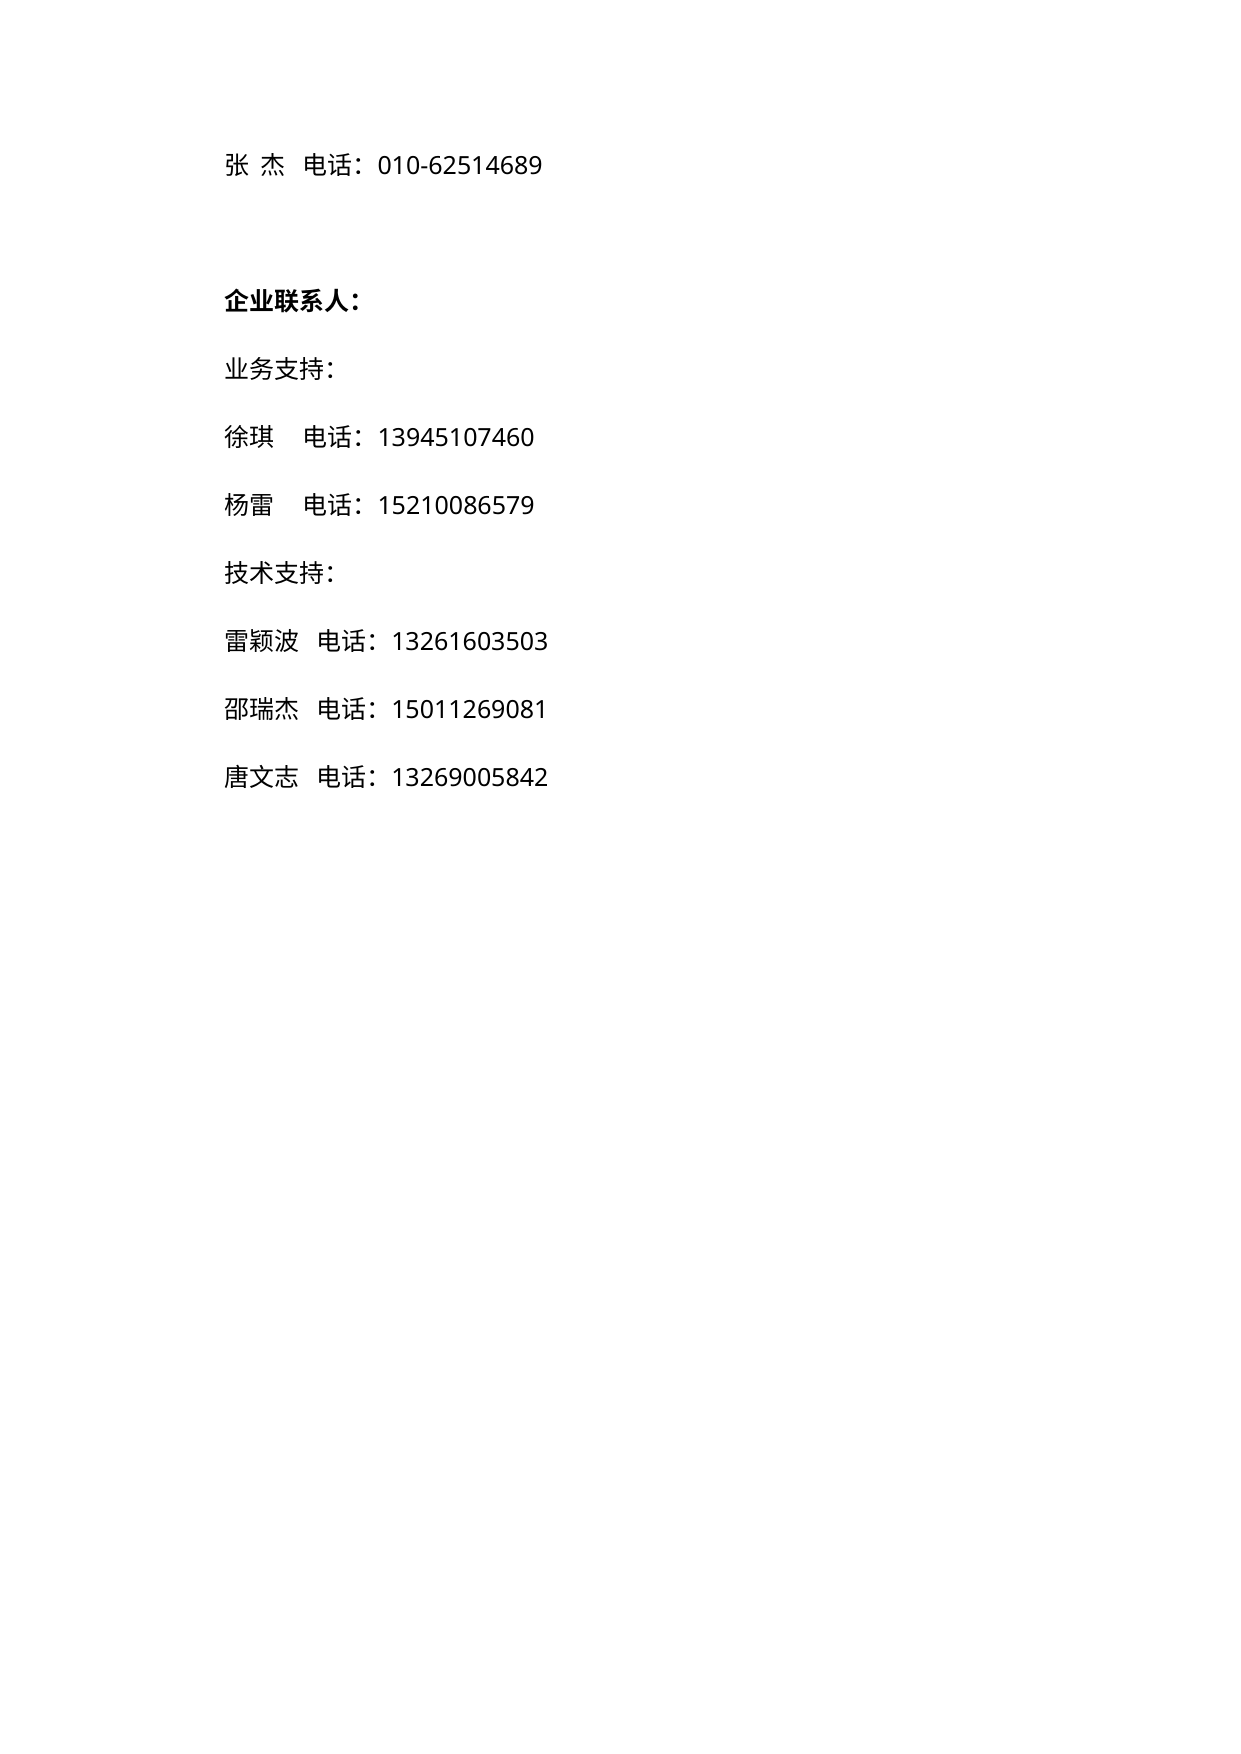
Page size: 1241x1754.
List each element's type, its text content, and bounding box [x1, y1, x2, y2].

text 徐琪 电话：13945107460 [165, 402, 1075, 469]
text 唐文志 电话：13269005842 [165, 741, 1075, 809]
text 技术支持： [165, 537, 1075, 605]
text 杨雷 电话：15210086579 [165, 469, 1075, 537]
text 业务支持： [165, 334, 1075, 402]
text 企业联系人： [165, 266, 1075, 334]
text 张 杰 电话：010-62514689 [165, 130, 1075, 198]
text 雷颖波 电话：13261603503 [165, 605, 1075, 673]
text 邵瑞杰 电话：15011269081 [165, 673, 1075, 741]
